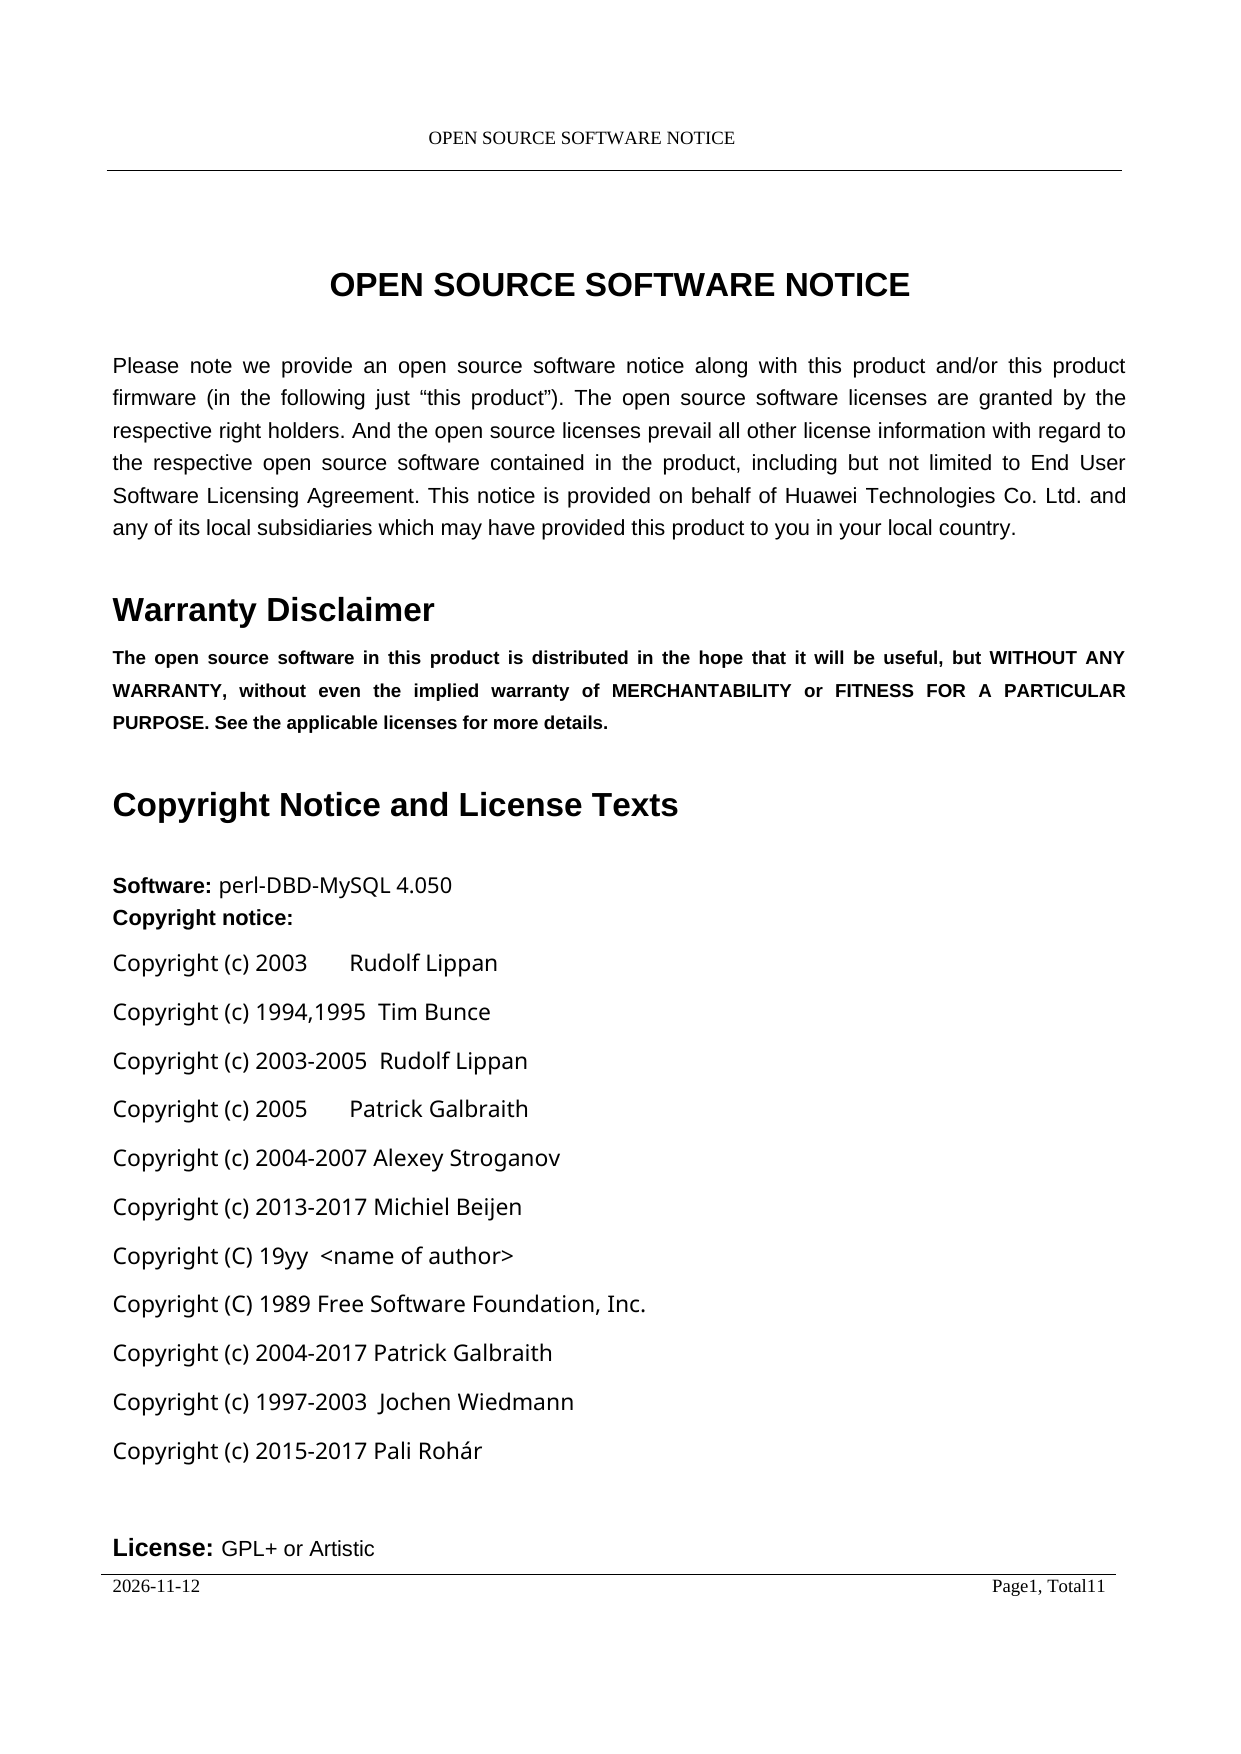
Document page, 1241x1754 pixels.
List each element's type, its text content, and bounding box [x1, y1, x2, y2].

text OPEN SOURCE SOFTWARE NOTICE [112, 251, 1128, 316]
text Warranty Disclaimer [112, 576, 1128, 641]
text Software: perl-DBD-MySQL 4.050 [112, 869, 1128, 901]
text Copyright (c) 2003 Rudolf Lippan Copyright (c) 1994,1995 Tim Bunce Copyright (c) 2003-2005 Rudolf Lippan Copyright (c) 2005 Patrick Galbraith Copyright (c) 2004-2007 Alexey Stroganov Copyright (c) 2013-2017 Michiel Beijen Copyright (C) 19yy <name of author> Copyright (C) 1989 Free Software Foundation, Inc. Copyright (c) 2004-2017 Patrick Galbraith Copyright (c) 1997-2003 Jochen Wiedmann Copyright (c) 2015-2017 Pali Rohár [112, 947, 1128, 1515]
text Copyright Notice and License Texts [112, 771, 1128, 836]
text Please note we provide an open source software notice along with this product and/or this product firmware (in the following just “this product”). The open source software licenses are granted by the respective right holders. And the open source licenses prevail all other license information with regard to the respective open source software contained in the product, including but not limited to End User Software Licensing Agreement. This notice is provided on behalf of Huawei Technologies Co. Ltd. and any of its local subsidiaries which may have provided this product to you in your local country. [112, 349, 1128, 544]
text License: GPL+ or Artistic [112, 1532, 1128, 1564]
text The open source software in this product is distributed in the hope that it will be useful, but WITHOUT ANY WARRANTY, without even the implied warranty of MERCHANTABILITY or FITNESS FOR A PARTICULAR PURPOSE. See the applicable licenses for more details. [112, 641, 1128, 739]
text Copyright notice: [112, 901, 1128, 934]
